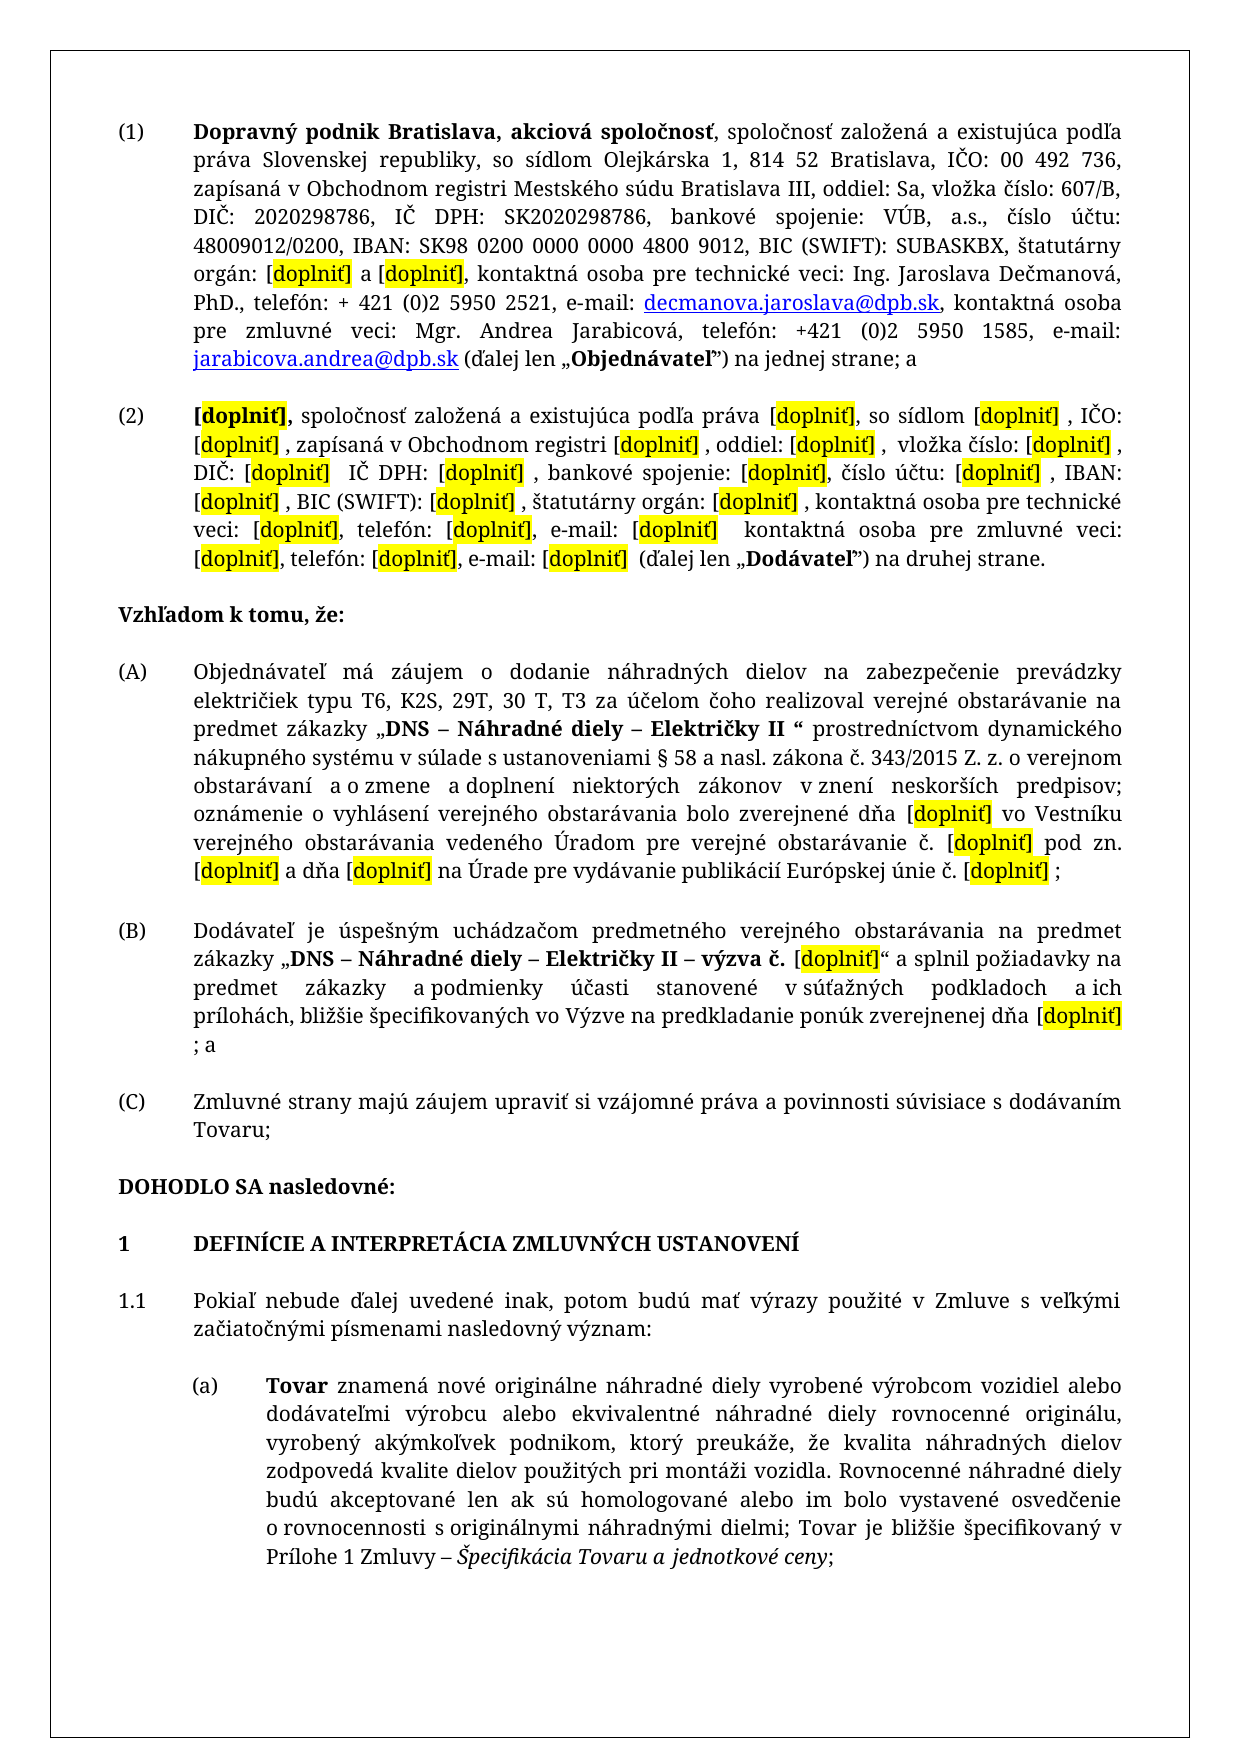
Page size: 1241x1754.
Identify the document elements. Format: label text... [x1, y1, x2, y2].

text DOHODLO SA nasledovné: [118, 1172, 1122, 1201]
list Objednávateľ má záujem o dodanie náhradných dielov na zabezpečenie prevádzky električiek typu T6, K2S, 29T, 30 T, T3 za účelom čoho realizoval verejné obstarávanie na predmet zákazky „DNS – Náhradné diely – Električky II “ prostredníctvom dynamického nákupného systému v súlade s ustanoveniami § 58 a nasl. zákona č. 343/2015 Z. z. o verejnom obstarávaní a o zmene a doplnení niektorých zákonov v znení neskorších predpisov; oznámenie o vyhlásení verejného obstarávania bolo zverejnené dňa [doplniť] vo Vestníku verejného obstarávania vedeného Úradom pre verejné obstarávanie č. [doplniť] pod zn. [doplniť] a dňa [doplniť] na Úrade pre vydávanie publikácií Európskej únie č. [doplniť] ; [118, 657, 1122, 885]
list Pokiaľ nebude ďalej uvedené inak, potom budú mať výrazy použité v Zmluve s veľkými začiatočnými písmenami nasledovný význam: [118, 1286, 1122, 1343]
list [doplniť], spoločnosť založená a existujúca podľa práva [doplniť], so sídlom [doplniť] , IČO: [doplniť] , zapísaná v Obchodnom registri [doplniť] , oddiel: [doplniť] , vložka číslo: [doplniť] , DIČ: [doplniť] IČ DPH: [doplniť] , bankové spojenie: [doplniť], číslo účtu: [doplniť] , IBAN:[doplniť] , BIC (SWIFT): [doplniť] , štatutárny orgán: [doplniť] , kontaktná osoba pre technické veci: [doplniť], telefón: [doplniť], e-mail: [doplniť] kontaktná osoba pre zmluvné veci: [doplniť], telefón: [doplniť], e-mail: [doplniť] (ďalej len „Dodávateľ”) na druhej strane. [279, 401, 1122, 572]
list Dodávateľ je úspešným uchádzačom predmetného verejného obstarávania na predmet zákazky „DNS – Náhradné diely – Električky II – výzva č. [doplniť]“ a splnil požiadavky na predmet zákazky a podmienky účasti stanovené v súťažných podkladoch a ich prílohách, bližšie špecifikovaných vo Výzve na predkladanie ponúk zverejnenej dňa [doplniť] ; a [118, 916, 1122, 1058]
list Dopravný podnik Bratislava, akciová spoločnosť, spoločnosť založená a existujúca podľa práva Slovenskej republiky, so sídlom Olejkárska 1, 814 52 Bratislava, IČO: 00 492 736, zapísaná v Obchodnom registri Mestského súdu Bratislava III, oddiel: Sa, vložka číslo: 607/B, DIČ: 2020298786, IČ DPH: SK2020298786, bankové spojenie: VÚB, a.s., číslo účtu: 48009012/0200, IBAN: SK98 0200 0000 0000 4800 9012, BIC (SWIFT): SUBASKBX, štatutárny orgán: [doplniť] a [doplniť], kontaktná osoba pre technické veci: Ing. Jaroslava Dečmanová, PhD., telefón: + 421 (0)2 5950 2521, e-mail: decmanova.jaroslava@dpb.sk, kontaktná osoba pre zmluvné veci: Mgr. Andrea Jarabicová, telefón: +421 (0)2 5950 1585, e-mail: jarabicova.andrea@dpb.sk (ďalej len „Objednávateľ”) na jednej strane; a [118, 117, 1122, 373]
list Tovar znamená nové originálne náhradné diely vyrobené výrobcom vozidiel alebo dodávateľmi výrobcu alebo ekvivalentné náhradné diely rovnocenné originálu, vyrobený akýmkoľvek podnikom, ktorý preukáže, že kvalita náhradných dielov zodpovedá kvalite dielov použitých pri montáži vozidla. Rovnocenné náhradné diely budú akceptované len ak sú homologované alebo im bolo vystavené osvedčenie o rovnocennosti s originálnymi náhradnými dielmi; Tovar je bližšie špecifikovaný v Prílohe 1 Zmluvy – Špecifikácia Tovaru a jednotkové ceny; [192, 1371, 1122, 1570]
list Zmluvné strany majú záujem upraviť si vzájomné práva a povinnosti súvisiace s dodávaním Tovaru; [118, 1087, 1122, 1144]
text Vzhľadom k tomu, že: [118, 601, 1122, 629]
list Definície a interpretácia zmluvných ustanovení [118, 1229, 1122, 1257]
